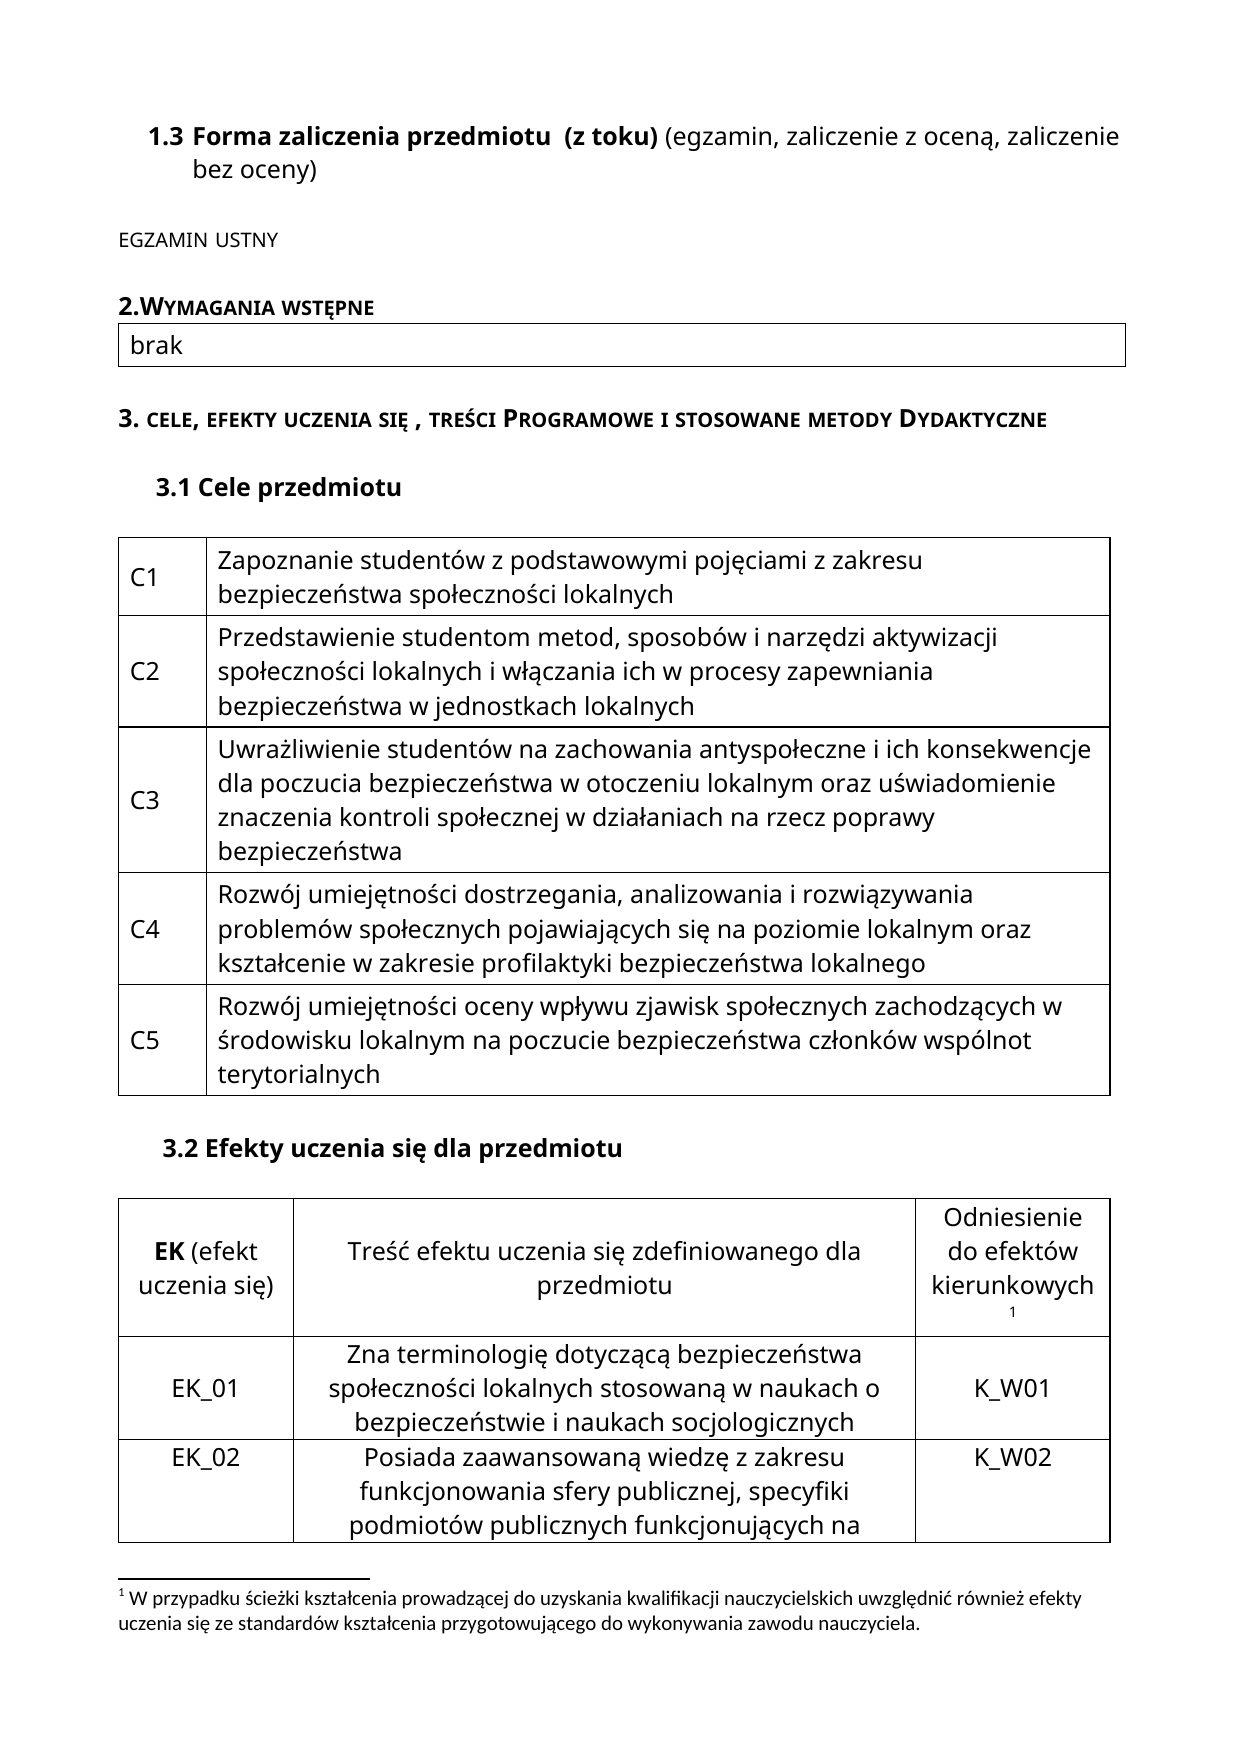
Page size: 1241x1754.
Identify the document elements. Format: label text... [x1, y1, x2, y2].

table_cell EK_02 [119, 1440, 293, 1542]
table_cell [294, 1440, 915, 1542]
table_header C1 [119, 538, 206, 615]
table_cell Uwrażliwienie studentów na zachowania antyspołeczne i ich konsekwencje dla poczucia bezpieczeństwa w otoczeniu lokalnym oraz uświadomienie znaczenia kontroli społecznej w działaniach na rzecz poprawy bezpieczeństwa [207, 728, 1109, 872]
table_cell K_W01 [916, 1337, 1109, 1439]
table_header Odniesienie do efektów kierunkowych [916, 1199, 1109, 1336]
table_header EK (efekt uczenia się) [119, 1199, 293, 1336]
table_header Zapoznanie studentów z podstawowymi pojęciami z zakresu bezpieczeństwa społeczności lokalnych [207, 538, 1109, 615]
text egzamin ustny [118, 220, 1122, 254]
table_cell EK_01 [119, 1337, 293, 1439]
table_cell C4 [119, 873, 206, 983]
table_header Treść efektu uczenia się zdefiniowanego dla przedmiotu [294, 1199, 915, 1336]
table_cell Zna terminologię dotyczącą bezpieczeństwa społeczności lokalnych stosowaną w naukach o bezpieczeństwie i naukach socjologicznych [294, 1337, 915, 1439]
table_cell C3 [119, 728, 206, 872]
text 3. cele, efekty uczenia się , treści Programowe i stosowane metody Dydaktyczne [118, 401, 1122, 435]
table_header brak [119, 324, 1125, 366]
text 3.1 Cele przedmiotu [156, 469, 1122, 503]
table_cell C2 [119, 616, 206, 726]
table_cell Rozwój umiejętności dostrzegania, analizowania i rozwiązywania problemów społecznych pojawiających się na poziomie lokalnym oraz kształcenie w zakresie profilaktyki bezpieczeństwa lokalnego [207, 873, 1109, 983]
text 2.Wymagania wstępne [118, 288, 1122, 322]
table_cell Przedstawienie studentom metod, sposobów i narzędzi aktywizacji społeczności lokalnych i włączania ich w procesy zapewniania bezpieczeństwa w jednostkach lokalnych [207, 616, 1109, 726]
table_cell K_W02 [916, 1440, 1109, 1542]
table_cell C5 [119, 985, 206, 1095]
text 3.2 Efekty uczenia się dla przedmiotu [162, 1130, 1122, 1164]
table_cell Rozwój umiejętności oceny wpływu zjawisk społecznych zachodzących w środowisku lokalnym na poczucie bezpieczeństwa członków wspólnot terytorialnych [207, 985, 1109, 1095]
text 1.3 Forma zaliczenia przedmiotu (z toku) (egzamin, zaliczenie z oceną, zaliczenie bez oceny) [148, 118, 1122, 186]
